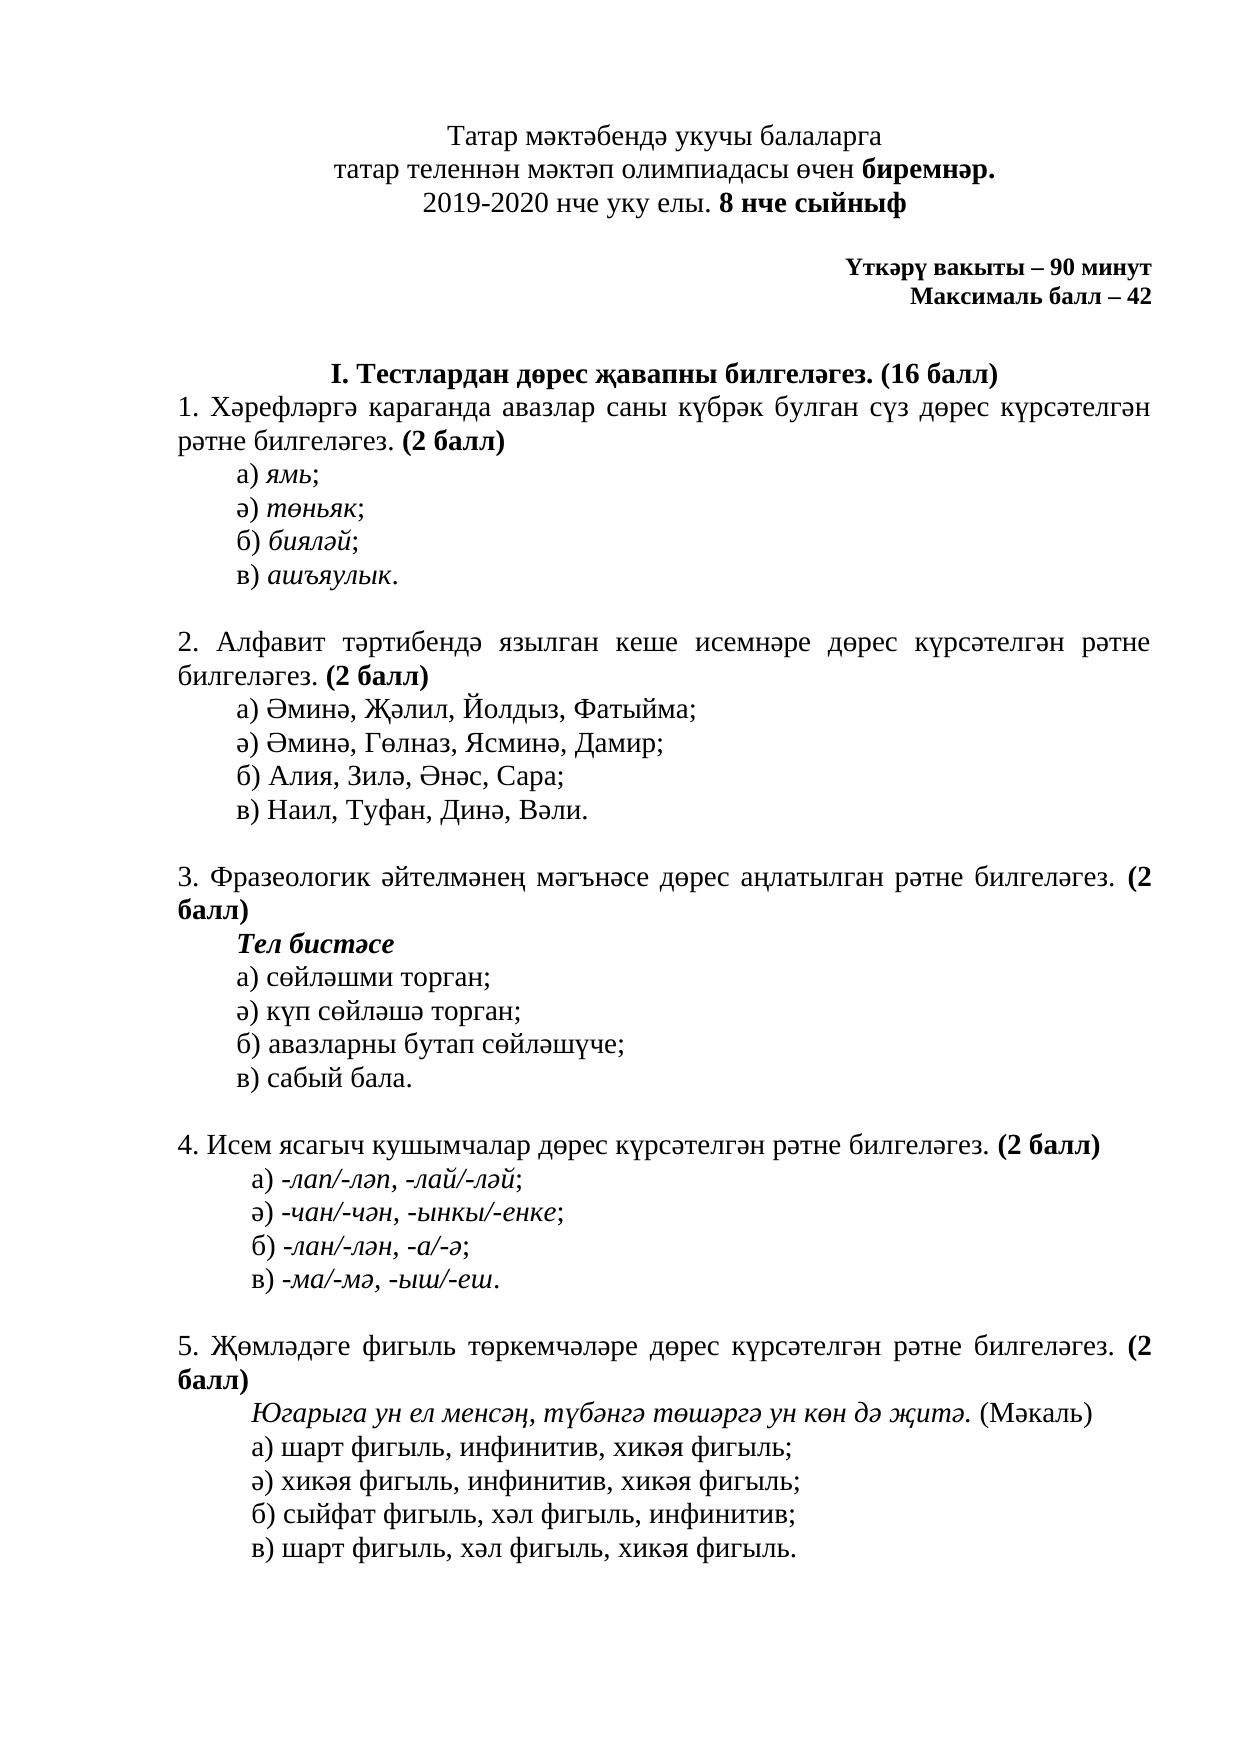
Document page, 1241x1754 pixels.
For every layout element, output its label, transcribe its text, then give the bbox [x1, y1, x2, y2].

text 5. Җөмләдәге фигыль төркемчәләре дөрес күрсәтелгән рәтне билгеләгез. (2 балл) [177, 1328, 1152, 1396]
text в) ашъяулык. [177, 557, 1152, 591]
text а) -лап/-ләп, -лай/-ләй; [177, 1161, 1152, 1194]
text б) сыйфат фигыль, хәл фигыль, инфинитив; [177, 1496, 1152, 1530]
text ә) төньяк; [177, 490, 1152, 523]
text а) сөйләшми торган; [177, 959, 1152, 993]
text 4. Исем ясагыч кушымчалар дөрес күрсәтелгән рәтне билгеләгез. (2 балл) [177, 1127, 1152, 1161]
text б) -лан/-лән, -а/-ә; [177, 1228, 1152, 1261]
text Үткәрү вакыты – 90 минут [177, 252, 1152, 281]
text ә) хикәя фигыль, инфинитив, хикәя фигыль; [177, 1463, 1152, 1496]
text 1. Хәрефләргә караганда авазлар саны күбрәк булган сүз дөрес күрсәтелгән рәтне билгеләгез. (2 балл) [177, 389, 1152, 456]
text б) авазларны бутап сөйләшүче; [177, 1027, 1152, 1060]
text 3. Фразеологик әйтелмәнең мәгънәсе дөрес аңлатылган рәтне билгеләгез. (2 балл) [177, 859, 1152, 926]
text ә) күп сөйләшә торган; [177, 993, 1152, 1027]
text в) сабый бала. [177, 1060, 1152, 1094]
text в) шарт фигыль, хәл фигыль, хикәя фигыль. [177, 1530, 1152, 1563]
text а) шарт фигыль, инфинитив, хикәя фигыль; [177, 1429, 1152, 1463]
text Югарыга ун ел менсәң, түбәнгә төшәргә ун көн дә җитә. (Мәкаль) [177, 1396, 1152, 1429]
text ә) Әминә, Гөлназ, Ясминә, Дамир; [177, 725, 1152, 758]
text Тел бистәсе [177, 926, 1152, 959]
text в) -ма/-мә, -ыш/-еш. [177, 1261, 1152, 1295]
text I. Тестлардан дөрес җавапны билгеләгез. (16 балл) [177, 356, 1152, 389]
text Максималь балл – 42 [177, 281, 1152, 310]
text б) бияләй; [177, 523, 1152, 557]
text б) Алия, Зилә, Әнәс, Сара; [177, 758, 1152, 792]
text а) Әминә, Җәлил, Йолдыз, Фатыйма; [177, 691, 1152, 725]
text ә) -чан/-чән, -ынкы/-енке; [177, 1194, 1152, 1228]
text Татар мәктәбендә укучы балаларга [177, 118, 1152, 152]
text а) ямь; [177, 456, 1152, 490]
text 2019-2020 нче уку елы. 8 нче сыйныф [177, 185, 1152, 219]
text 2. Алфавит тәртибендә язылган кеше исемнәре дөрес күрсәтелгән рәтне билгеләгез. (2 балл) [177, 624, 1152, 691]
text татар теленнән мәктәп олимпиадасы өчен биремнәр. [177, 152, 1152, 185]
text в) Наил, Туфан, Динә, Вәли. [177, 792, 1152, 825]
